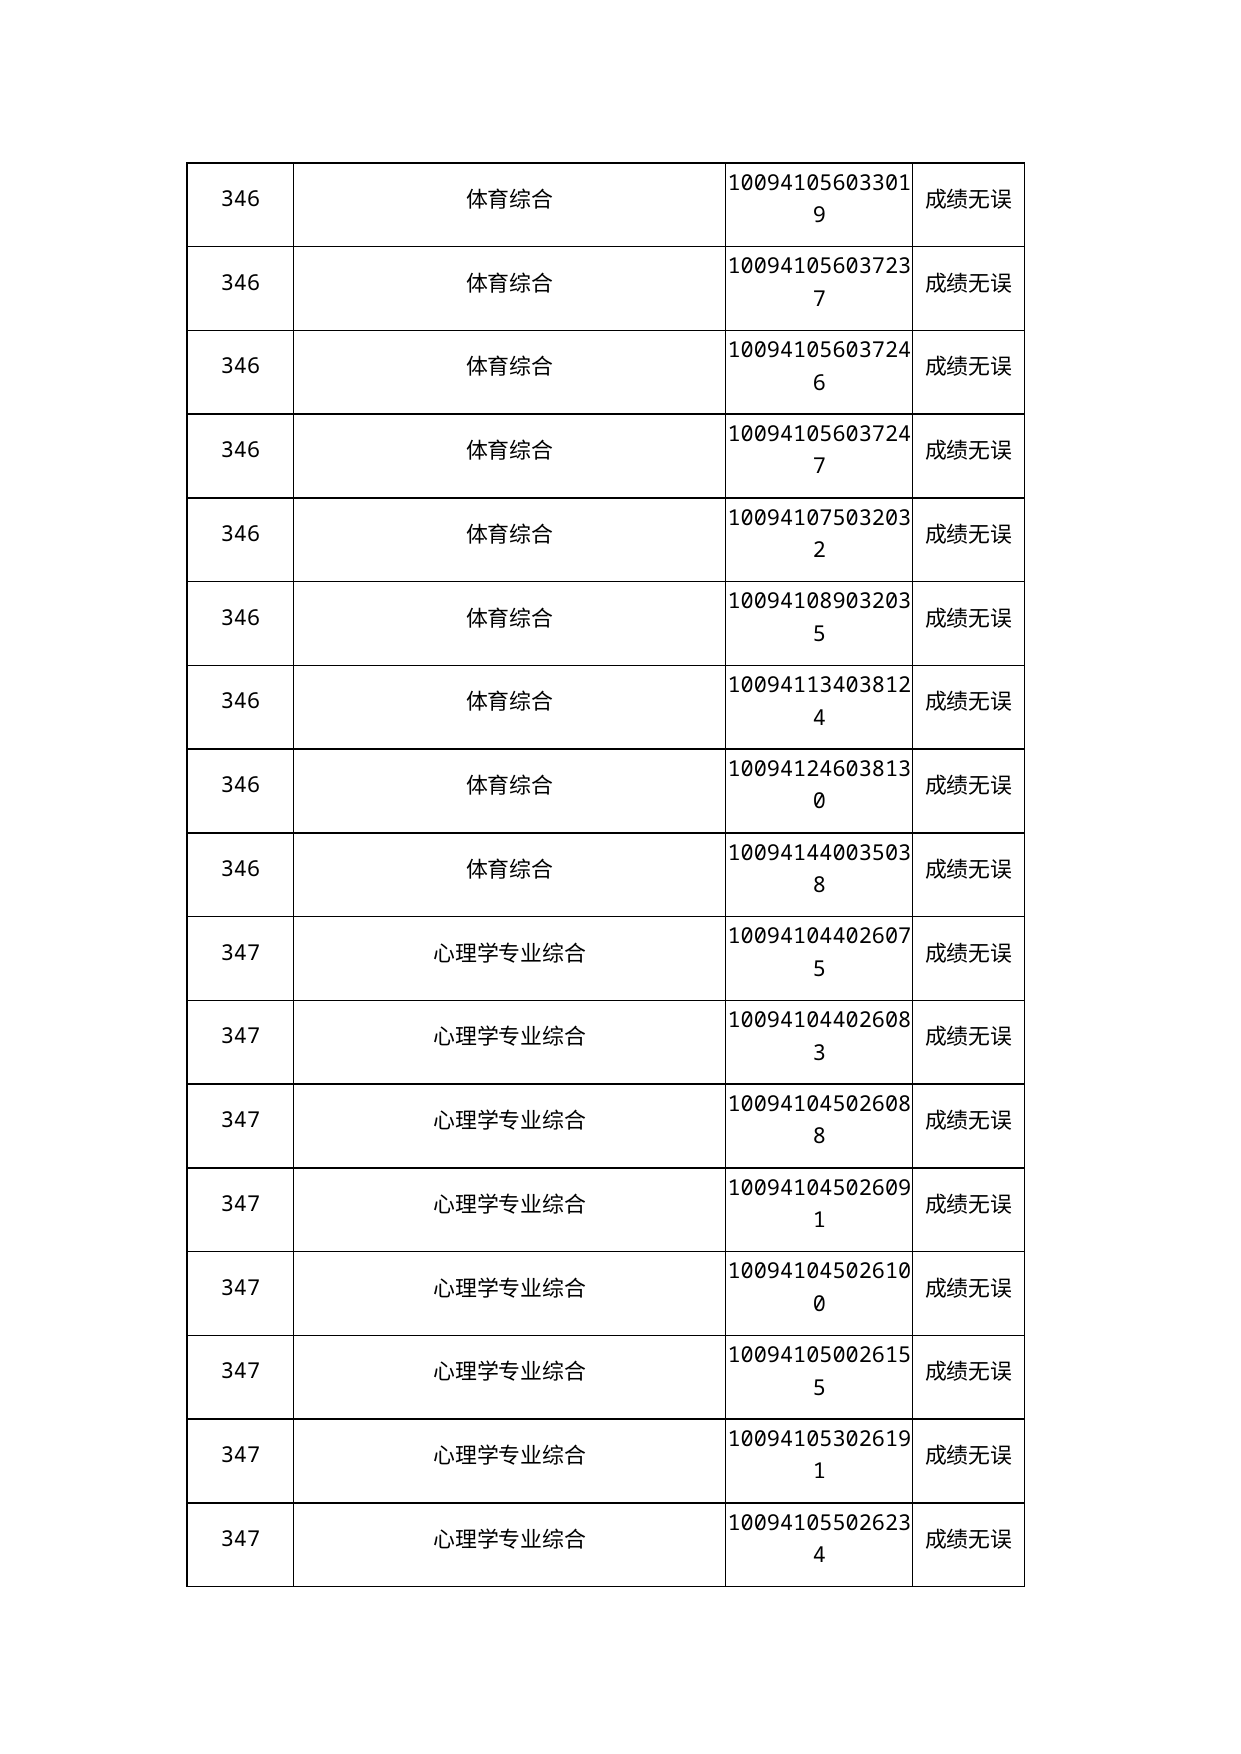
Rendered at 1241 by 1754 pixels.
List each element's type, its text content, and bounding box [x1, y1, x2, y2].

table_cell 成绩无误 [913, 1001, 1024, 1083]
table_cell 成绩无误 [913, 666, 1024, 748]
table_cell 心理学专业综合 [294, 1420, 725, 1502]
table_cell 100941045026100 [726, 1252, 912, 1334]
table_cell 100941056037246 [726, 331, 912, 413]
table_cell 100941075032032 [726, 499, 912, 581]
table_cell 体育综合 [294, 164, 725, 246]
table_cell 100941053026191 [726, 1420, 912, 1502]
table_cell 347 [188, 1504, 293, 1586]
table_cell 100941056037247 [726, 415, 912, 497]
table_cell 100941044026075 [726, 917, 912, 999]
table_cell 346 [188, 666, 293, 748]
table_cell 347 [188, 1420, 293, 1502]
table_cell 100941246038130 [726, 750, 912, 832]
table_cell 成绩无误 [913, 1252, 1024, 1334]
table_cell 成绩无误 [913, 1169, 1024, 1251]
table_cell 成绩无误 [913, 499, 1024, 581]
table_cell 347 [188, 917, 293, 999]
table_cell 347 [188, 1169, 293, 1251]
table_cell 心理学专业综合 [294, 917, 725, 999]
table_cell 346 [188, 750, 293, 832]
table_cell 成绩无误 [913, 1420, 1024, 1502]
table_cell 成绩无误 [913, 164, 1024, 246]
table_cell 心理学专业综合 [294, 1085, 725, 1167]
table_cell 347 [188, 1252, 293, 1334]
table_cell 体育综合 [294, 331, 725, 413]
table_cell 100941045026091 [726, 1169, 912, 1251]
table_cell 成绩无误 [913, 331, 1024, 413]
table_cell 100941045026088 [726, 1085, 912, 1167]
table_cell 心理学专业综合 [294, 1336, 725, 1418]
table_cell 100941050026155 [726, 1336, 912, 1418]
table_cell 347 [188, 1336, 293, 1418]
table_cell 成绩无误 [913, 415, 1024, 497]
table_cell 100941134038124 [726, 666, 912, 748]
table_cell 347 [188, 1001, 293, 1083]
table_cell 成绩无误 [913, 247, 1024, 329]
table_cell 心理学专业综合 [294, 1001, 725, 1083]
table_cell 体育综合 [294, 582, 725, 664]
table_cell 100941055026234 [726, 1504, 912, 1586]
table_cell 体育综合 [294, 499, 725, 581]
table_cell 成绩无误 [913, 1504, 1024, 1586]
table_cell 体育综合 [294, 247, 725, 329]
table_cell 体育综合 [294, 834, 725, 916]
table_cell 100941089032035 [726, 582, 912, 664]
table_cell 346 [188, 499, 293, 581]
table_cell 心理学专业综合 [294, 1252, 725, 1334]
table_cell 347 [188, 1085, 293, 1167]
table_cell 346 [188, 247, 293, 329]
table_cell 100941044026083 [726, 1001, 912, 1083]
table_cell 体育综合 [294, 415, 725, 497]
table_cell 成绩无误 [913, 1336, 1024, 1418]
table_cell 成绩无误 [913, 834, 1024, 916]
table_cell 346 [188, 834, 293, 916]
table_cell 100941440035038 [726, 834, 912, 916]
table_cell 心理学专业综合 [294, 1504, 725, 1586]
table_cell 体育综合 [294, 750, 725, 832]
table_cell 346 [188, 415, 293, 497]
table_cell 成绩无误 [913, 750, 1024, 832]
table_cell 成绩无误 [913, 917, 1024, 999]
table_cell 体育综合 [294, 666, 725, 748]
table_cell 心理学专业综合 [294, 1169, 725, 1251]
table_cell 100941056037237 [726, 247, 912, 329]
table_cell 成绩无误 [913, 1085, 1024, 1167]
table_cell 100941056033019 [726, 164, 912, 246]
table_cell 成绩无误 [913, 582, 1024, 664]
table_cell 346 [188, 582, 293, 664]
table_cell 346 [188, 164, 293, 246]
table_cell 346 [188, 331, 293, 413]
